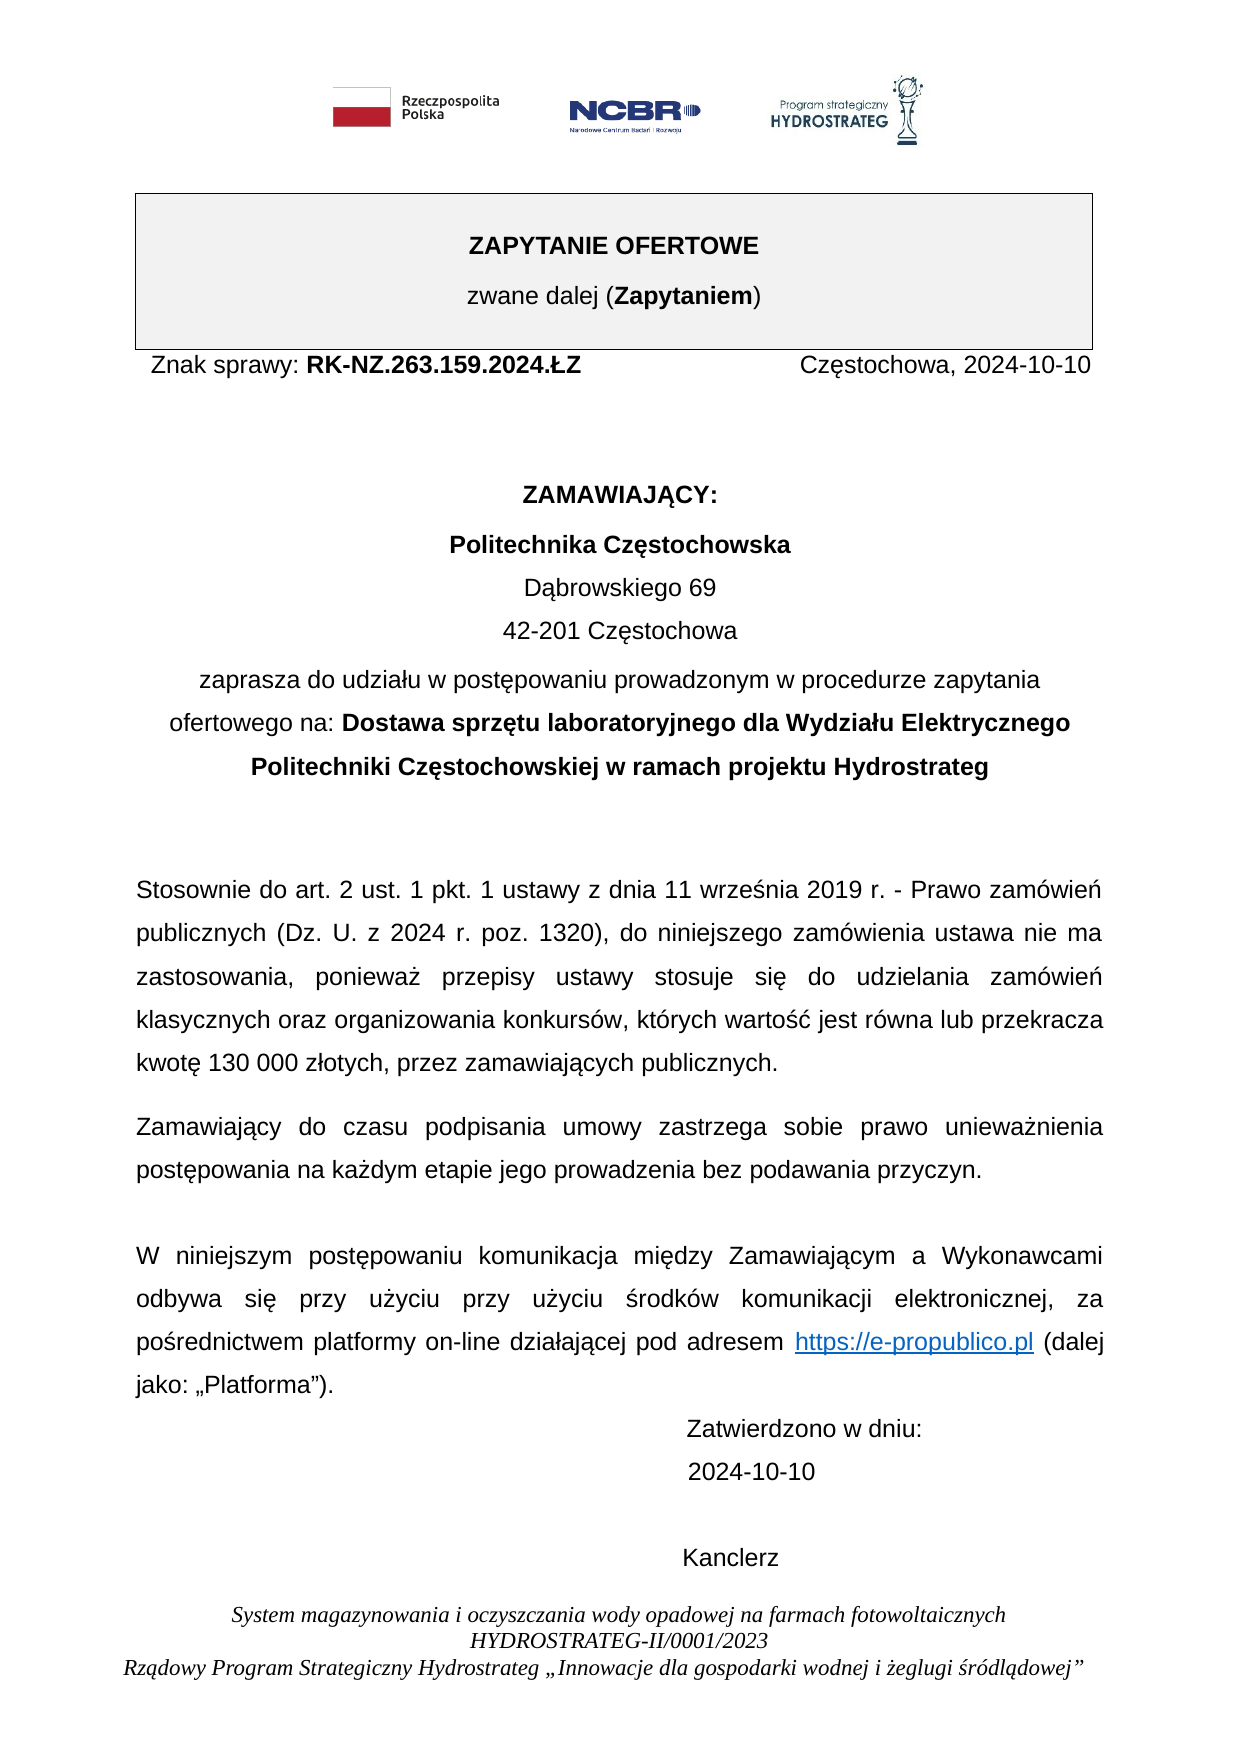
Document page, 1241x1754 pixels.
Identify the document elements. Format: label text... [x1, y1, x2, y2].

text Kanclerz [136, 1543, 1104, 1572]
text W niniejszym postępowaniu komunikacja między Zamawiającym a Wykonawcami odbywa się przy użyciu przy użyciu środków komunikacji elektronicznej, za pośrednictwem platformy on-line działającej pod adresem https://e-propublico.pl (dalej jako: „Platforma”). [136, 1241, 1104, 1399]
text Politechnika Częstochowska [136, 530, 1104, 558]
text Dąbrowskiego 69 [136, 573, 1104, 602]
table_header ZAPYTANIE OFERTOWE zwane dalej (Zapytaniem) [136, 194, 1092, 349]
text Zatwierdzono w dniu: [136, 1414, 1104, 1442]
text 2024-10-10 [136, 1457, 1104, 1486]
text Znak sprawy: RK-NZ.263.159.2024.ŁZ Częstochowa, 2024-10-10 [136, 350, 1104, 378]
text zaprasza do udziału w postępowaniu prowadzonym w procedurze zapytania ofertowego na: Dostawa sprzętu laboratoryjnego dla Wydziału Elektrycznego Politechniki Częstochowskiej w ramach projektu Hydrostrateg [136, 665, 1104, 780]
picture [283, 43, 959, 162]
text Stosownie do art. 2 ust. 1 pkt. 1 ustawy z dnia 11 września 2019 r. - Prawo zamówień publicznych (Dz. U. z 2024 r. poz. 1320), do niniejszego zamówienia ustawa nie ma zastosowania, ponieważ przepisy ustawy stosuje się do udzielania zamówień klasycznych oraz organizowania konkursów, których wartość jest równa lub przekracza kwotę 130 000 złotych, przez zamawiających publicznych. [136, 875, 1104, 1077]
text ZAMAWIAJĄCY: [136, 480, 1104, 509]
text 42-201 Częstochowa [136, 616, 1104, 645]
text Zamawiający do czasu podpisania umowy zastrzega sobie prawo unieważnienia postępowania na każdym etapie jego prowadzenia bez podawania przyczyn. [136, 1112, 1104, 1184]
